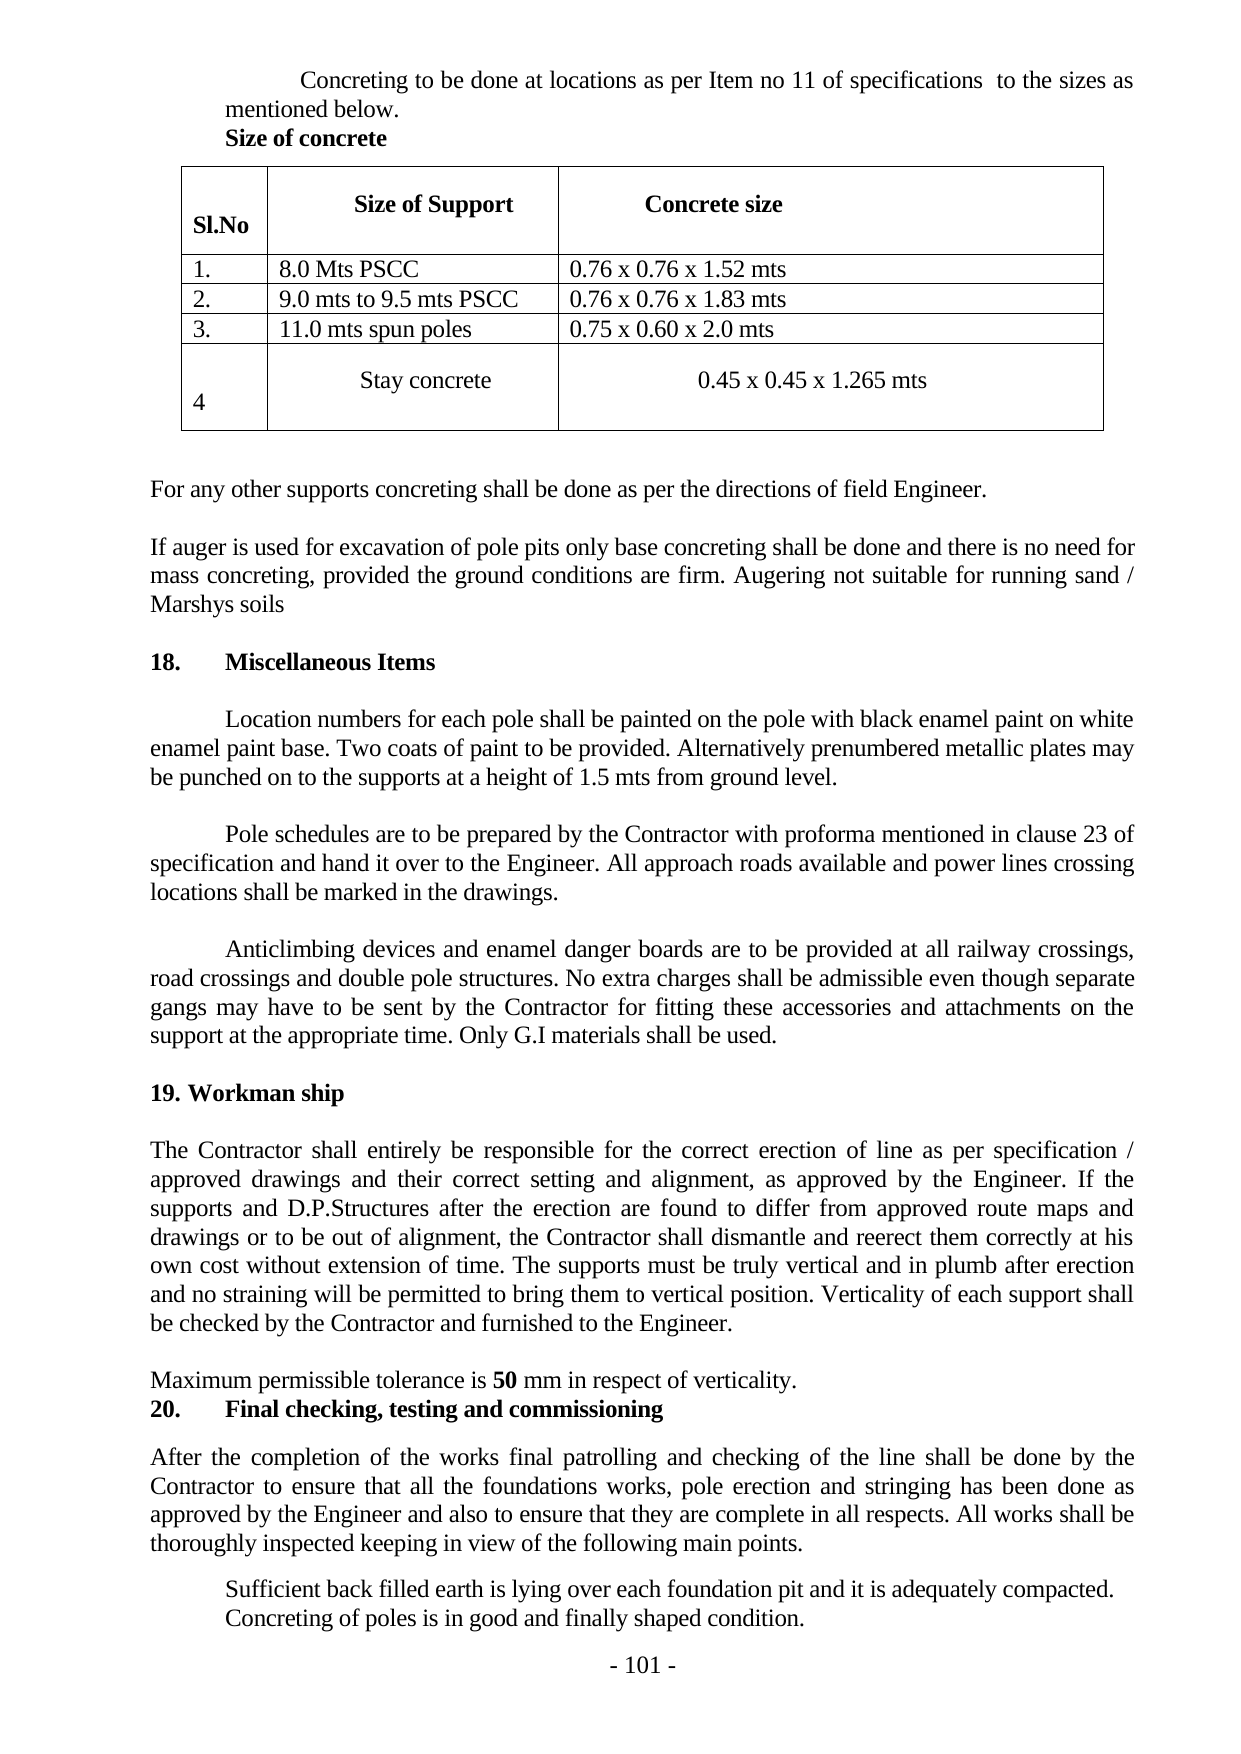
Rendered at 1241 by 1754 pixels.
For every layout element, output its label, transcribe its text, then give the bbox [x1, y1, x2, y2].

list If auger is used for excavation of pole pits only base concreting shall be done and there is no need for mass concreting, provided the ground conditions are firm. Augering not suitable for running sand / Marshys soils [75, 532, 1135, 618]
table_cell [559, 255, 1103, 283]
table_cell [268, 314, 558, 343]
text After the completion of the works final patrolling and checking of the line shall be done by the Contractor to ensure that all the foundations works, pole erection and stringing has been done as approved by the Engineer and also to ensure that they are complete in all respects. All works shall be thoroughly inspected keeping in view of the following main points. [150, 1442, 1135, 1557]
text Maximum permissible tolerance is 50 mm in respect of verticality. [150, 1365, 1135, 1394]
text The Contractor shall entirely be responsible for the correct erection of line as per specification / approved drawings and their correct setting and alignment, as approved by the Engineer. If the supports and D.P.Structures after the erection are found to differ from approved route maps and drawings or to be out of alignment, the Contractor shall dismantle and reerect them correctly at his own cost without extension of time. The supports must be truly vertical and in plumb after erection and no straining will be permitted to bring them to vertical position. Verticality of each support shall be checked by the Contractor and furnished to the Engineer. [150, 1135, 1135, 1337]
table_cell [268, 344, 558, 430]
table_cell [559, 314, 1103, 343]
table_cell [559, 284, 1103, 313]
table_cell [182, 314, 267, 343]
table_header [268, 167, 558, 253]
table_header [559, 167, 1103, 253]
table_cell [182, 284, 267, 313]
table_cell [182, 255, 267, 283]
text Pole schedules are to be prepared by the Contractor with proforma mentioned in clause 23 of specification and hand it over to the Engineer. All approach roads available and power lines crossing locations shall be marked in the drawings. [150, 819, 1135, 905]
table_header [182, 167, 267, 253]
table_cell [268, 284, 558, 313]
text Sufficient back filled earth is lying over each foundation pit and it is adequately compacted. [150, 1574, 1135, 1603]
text 18. Miscellaneous Items [150, 647, 1135, 675]
text Location numbers for each pole shall be painted on the pole with black enamel paint on white enamel paint base. Two coats of paint to be provided. Alternatively prenumbered metallic plates may be punched on to the supports at a height of 1.5 mts from ground level. [150, 704, 1135, 790]
list Concreting to be done at locations as per Item no 11 of specifications to the sizes as mentioned below. [150, 66, 1135, 123]
text Anticlimbing devices and enamel danger boards are to be provided at all railway crossings, road crossings and double pole structures. No extra charges shall be admissible even though separate gangs may have to be sent by the Contractor for fitting these accessories and attachments on the support at the appropriate time. Only G.I materials shall be used. [150, 934, 1135, 1049]
text For any other supports concreting shall be done as per the directions of field Engineer. [150, 474, 1135, 503]
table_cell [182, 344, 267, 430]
list Workman ship [150, 1078, 1135, 1107]
text 20. Final checking, testing and commissioning [150, 1394, 1135, 1423]
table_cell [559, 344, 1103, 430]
text Concreting of poles is in good and finally shaped condition. [150, 1603, 1135, 1631]
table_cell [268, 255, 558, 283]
text Size of concrete [150, 123, 1135, 152]
